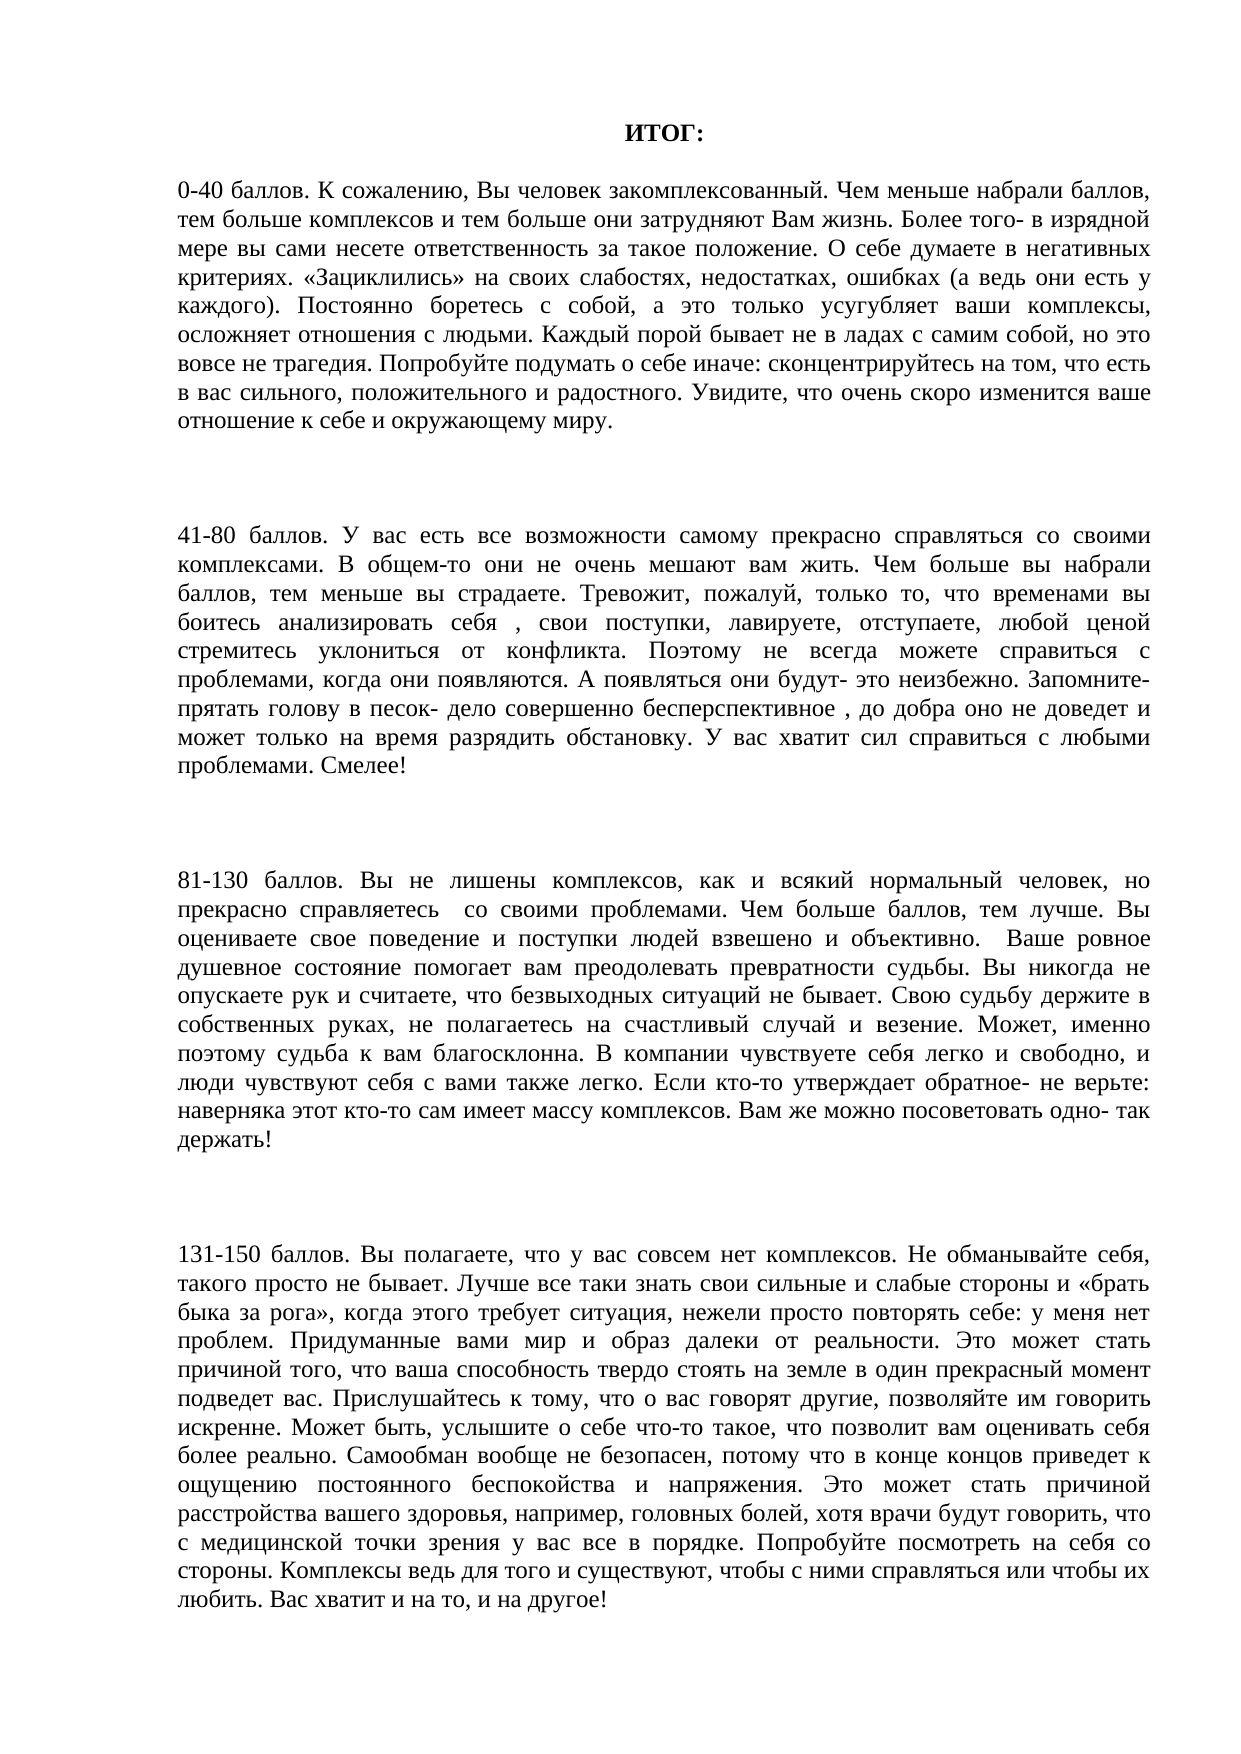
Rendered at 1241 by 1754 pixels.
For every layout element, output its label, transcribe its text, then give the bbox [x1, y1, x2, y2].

text 131-150 баллов. Вы полагаете, что у вас совсем нет комплексов. Не обманывайте себя, такого просто не бывает. Лучше все таки знать свои сильные и слабые стороны и «брать быка за рога», когда этого требует ситуация, нежели просто повторять себе: у меня нет проблем. Придуманные вами мир и образ далеки от реальности. Это может стать причиной того, что ваша способность твердо стоять на земле в один прекрасный момент подведет вас. Прислушайтесь к тому, что о вас говорят другие, позволяйте им говорить искренне. Может быть, услышите о себе что-то такое, что позволит вам оценивать себя более реально. Самообман вообще не безопасен, потому что в конце концов приведет к ощущению постоянного беспокойства и напряжения. Это может стать причиной расстройства вашего здоровья, например, головных болей, хотя врачи будут говорить, что с медицинской точки зрения у вас все в порядке. Попробуйте посмотреть на себя со стороны. Комплексы ведь для того и существуют, чтобы с ними справляться или чтобы их любить. Вас хватит и на то, и на другое! [177, 1239, 1152, 1613]
text 41-80 баллов. У вас есть все возможности самому прекрасно справляться со своими комплексами. В общем-то они не очень мешают вам жить. Чем больше вы набрали баллов, тем меньше вы страдаете. Тревожит, пожалуй, только то, что временами вы боитесь анализировать себя , свои поступки, лавируете, отступаете, любой ценой стремитесь уклониться от конфликта. Поэтому не всегда можете справиться с проблемами, когда они появляются. А появляться они будут- это неизбежно. Запомните- прятать голову в песок- дело совершенно бесперспективное , до добра оно не доведет и может только на время разрядить обстановку. У вас хватит сил справиться с любыми проблемами. Смелее! [177, 521, 1152, 779]
text ИТОГ: [177, 118, 1152, 147]
text 0-40 баллов. К сожалению, Вы человек закомплексованный. Чем меньше набрали баллов, тем больше комплексов и тем больше они затрудняют Вам жизнь. Более того- в изрядной мере вы сами несете ответственность за такое положение. О себе думаете в негативных критериях. «Зациклились» на своих слабостях, недостатках, ошибках (а ведь они есть у каждого). Постоянно боретесь с собой, а это только усугубляет ваши комплексы, осложняет отношения с людьми. Каждый порой бывает не в ладах с самим собой, но это вовсе не трагедия. Попробуйте подумать о себе иначе: сконцентрируйтесь на том, что есть в вас сильного, положительного и радостного. Увидите, что очень скоро изменится ваше отношение к себе и окружающему миру. [177, 176, 1152, 434]
text 81-130 баллов. Вы не лишены комплексов, как и всякий нормальный человек, но прекрасно справляетесь со своими проблемами. Чем больше баллов, тем лучше. Вы оцениваете свое поведение и поступки людей взвешено и объективно. Ваше ровное душевное состояние помогает вам преодолевать превратности судьбы. Вы никогда не опускаете рук и считаете, что безвыходных ситуаций не бывает. Свою судьбу держите в собственных руках, не полагаетесь на счастливый случай и везение. Может, именно поэтому судьба к вам благосклонна. В компании чувствуете себя легко и свободно, и люди чувствуют себя с вами также легко. Если кто-то утверждает обратное- не верьте: наверняка этот кто-то сам имеет массу комплексов. Вам же можно посоветовать одно- так держать! [177, 866, 1152, 1153]
